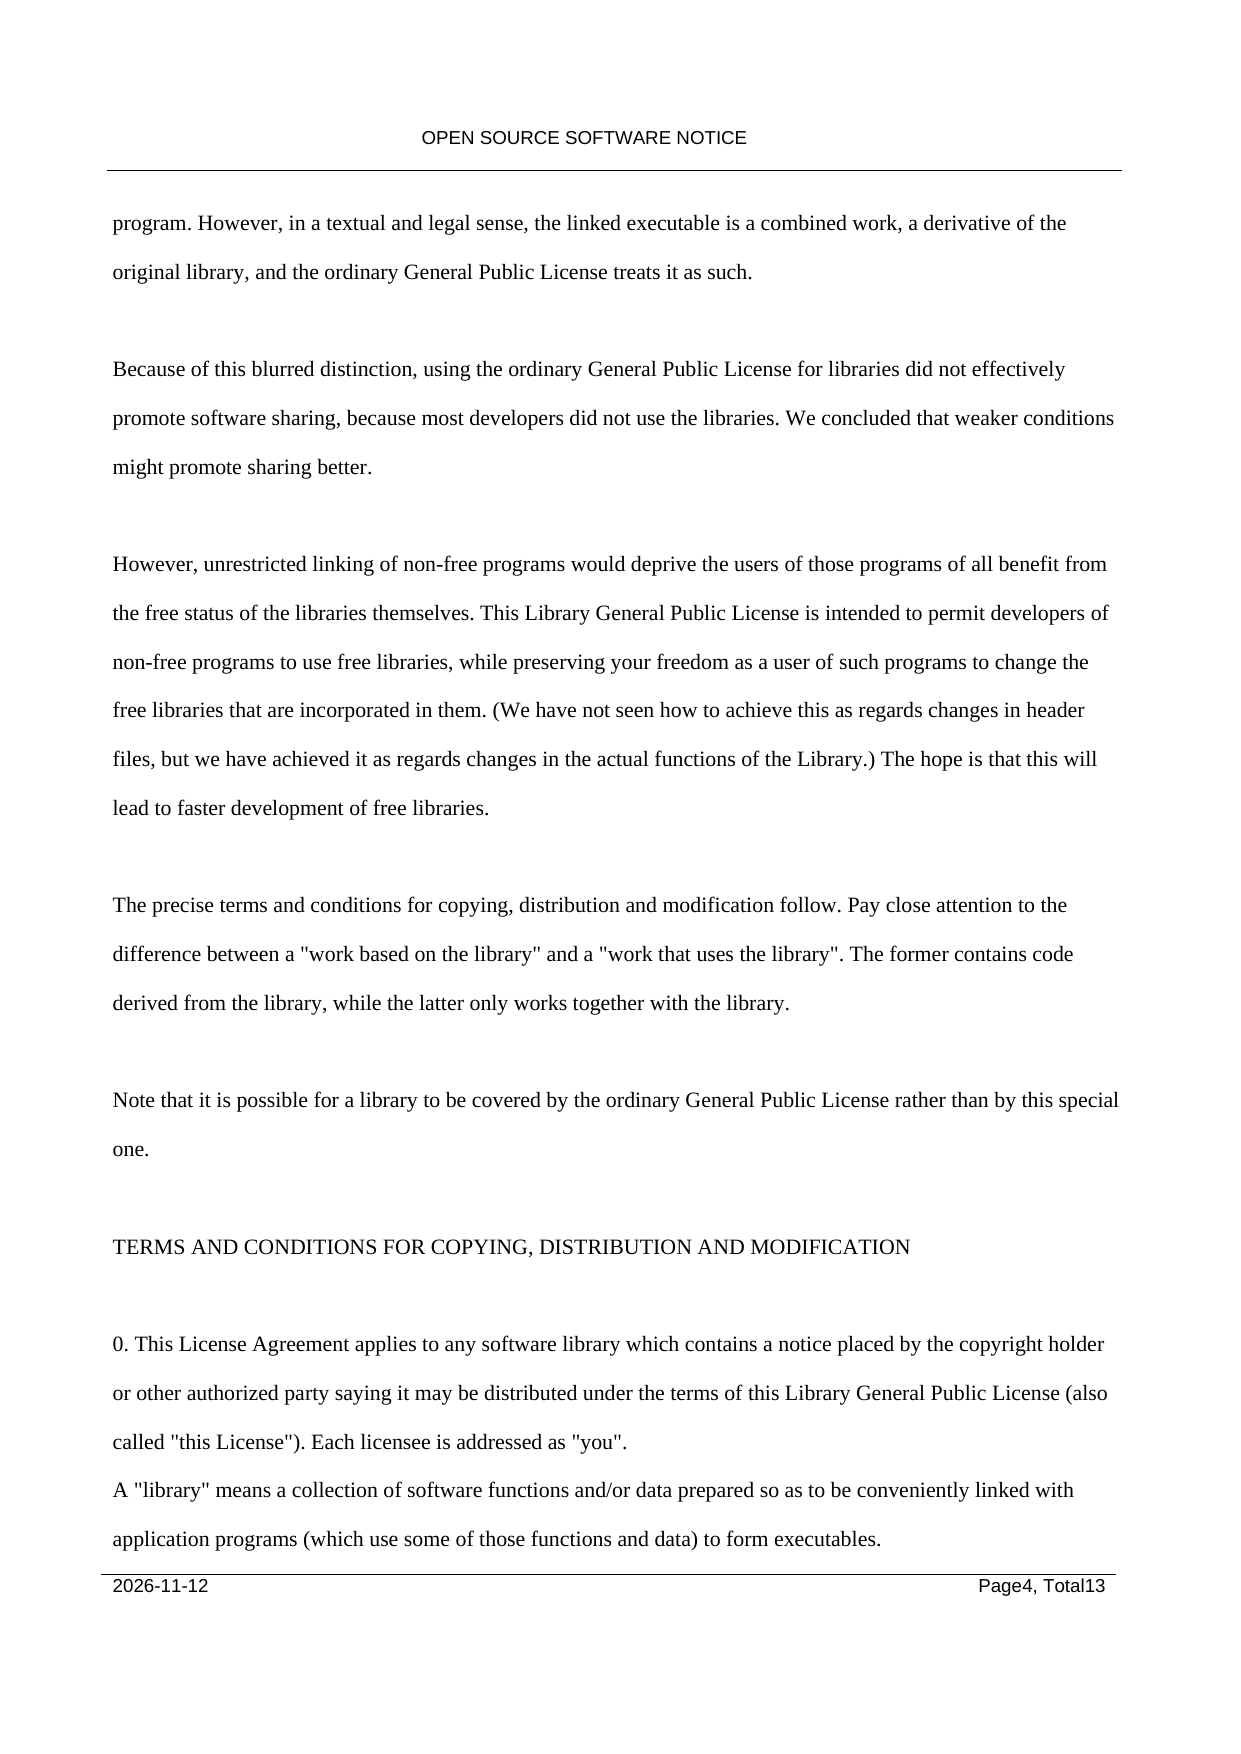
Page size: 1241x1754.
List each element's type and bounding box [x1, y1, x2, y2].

text [112, 206, 1128, 1555]
